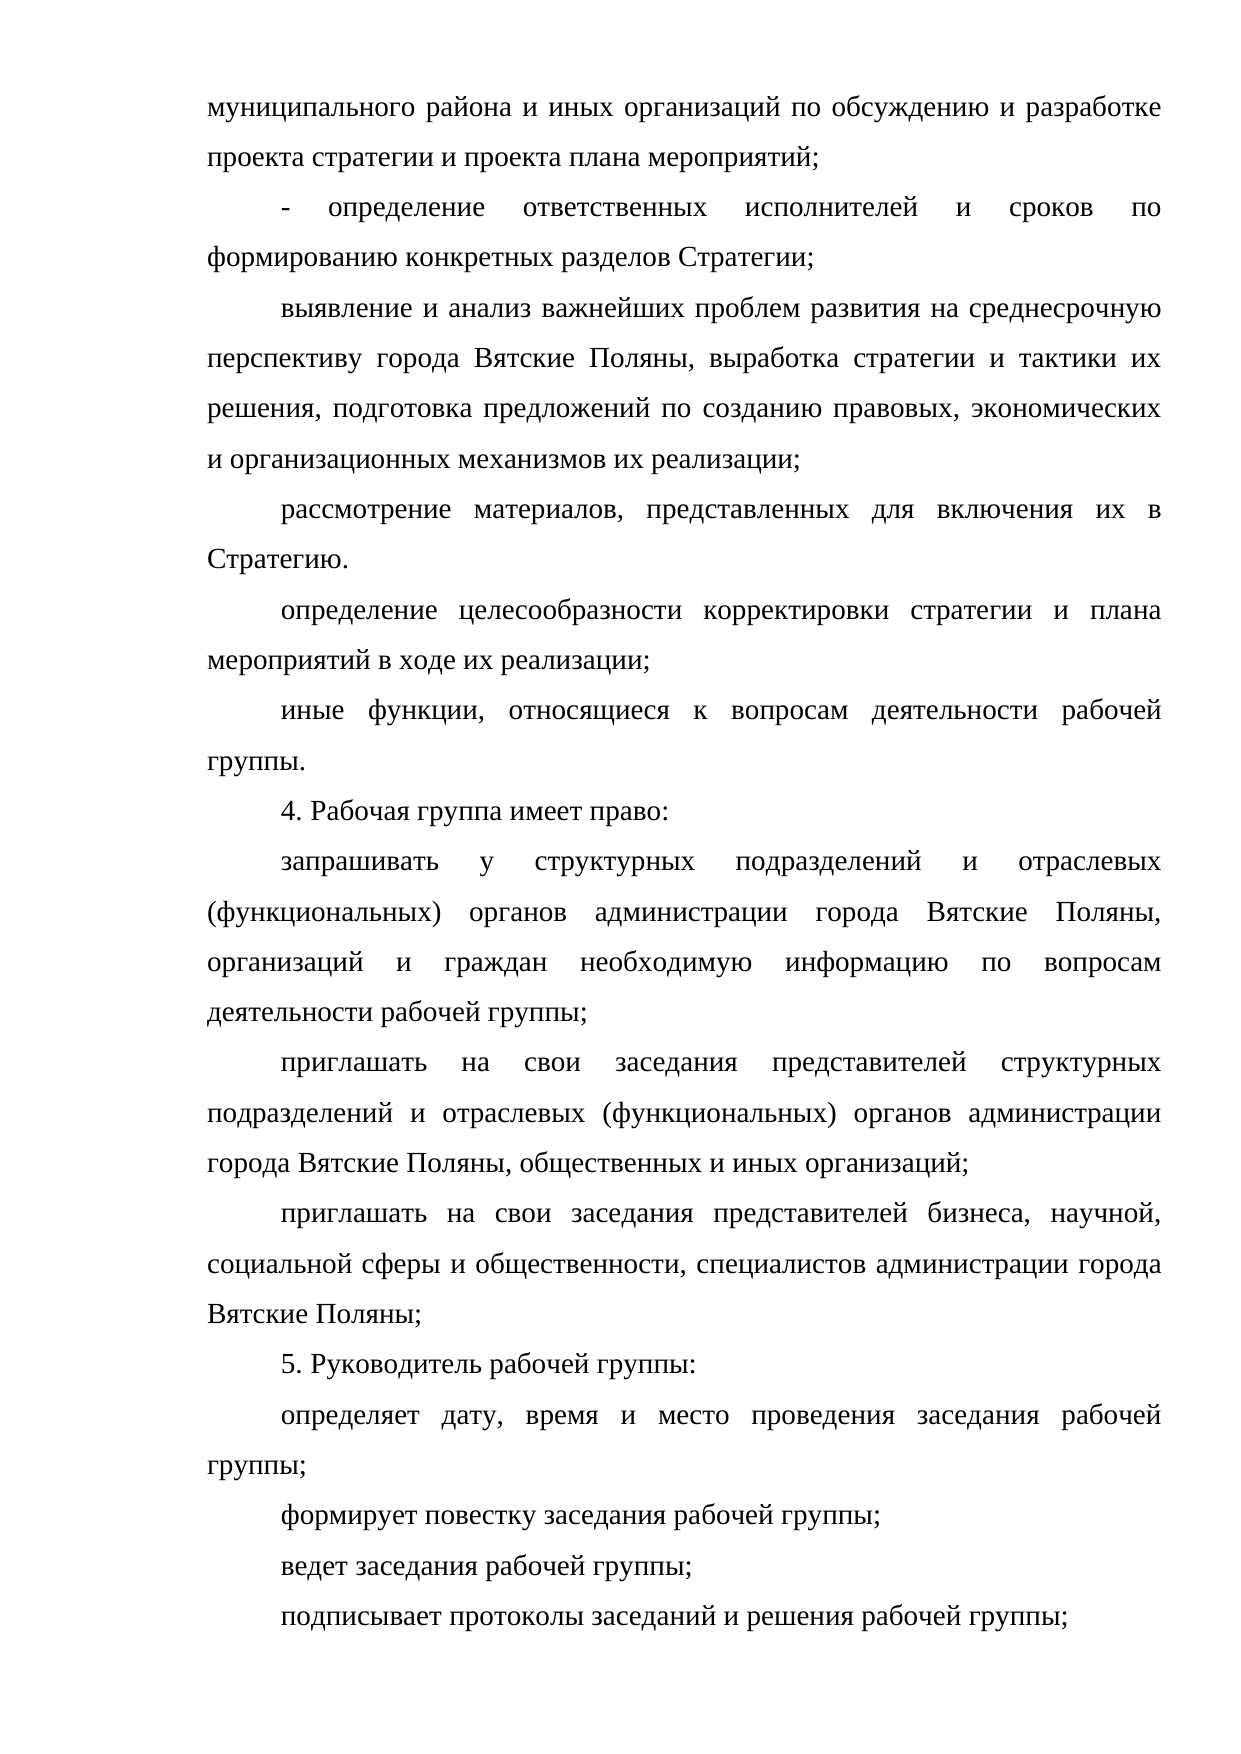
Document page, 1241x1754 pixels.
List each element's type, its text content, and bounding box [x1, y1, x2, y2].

text - определение ответственных исполнителей и сроков по формированию конкретных разделов Стратегии; [207, 189, 1162, 273]
text определяет дату, время и место проведения заседания рабочей группы; [207, 1397, 1162, 1481]
text запрашивать у структурных подразделений и отраслевых (функциональных) органов администрации города Вятские Поляны, организаций и граждан необходимую информацию по вопросам деятельности рабочей группы; [207, 843, 1162, 1028]
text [207, 89, 1162, 172]
list Руководитель рабочей группы: [207, 1346, 1162, 1380]
text приглашать на свои заседания представителей структурных подразделений и отраслевых (функциональных) органов администрации города Вятские Поляны, общественных и иных организаций; [207, 1044, 1162, 1179]
text выявление и анализ важнейших проблем развития на среднесрочную перспективу города Вятские Поляны, выработка стратегии и тактики их решения, подготовка предложений по созданию правовых, экономических и организационных механизмов их реализации; [207, 290, 1162, 474]
text приглашать на свои заседания представителей бизнеса, научной, социальной сферы и общественности, специалистов администрации города Вятские Поляны; [207, 1196, 1162, 1330]
text подписывает протоколы заседаний и решения рабочей группы; [207, 1598, 1162, 1632]
text определение целесообразности корректировки стратегии и плана мероприятий в ходе их реализации; [207, 592, 1162, 676]
list Рабочая группа имеет право: [207, 793, 1162, 827]
text формирует повестку заседания рабочей группы; [207, 1497, 1162, 1531]
text иные функции, относящиеся к вопросам деятельности рабочей группы. [207, 692, 1162, 776]
text рассмотрение материалов, представленных для включения их в Стратегию. [207, 491, 1162, 575]
text ведет заседания рабочей группы; [207, 1548, 1162, 1581]
